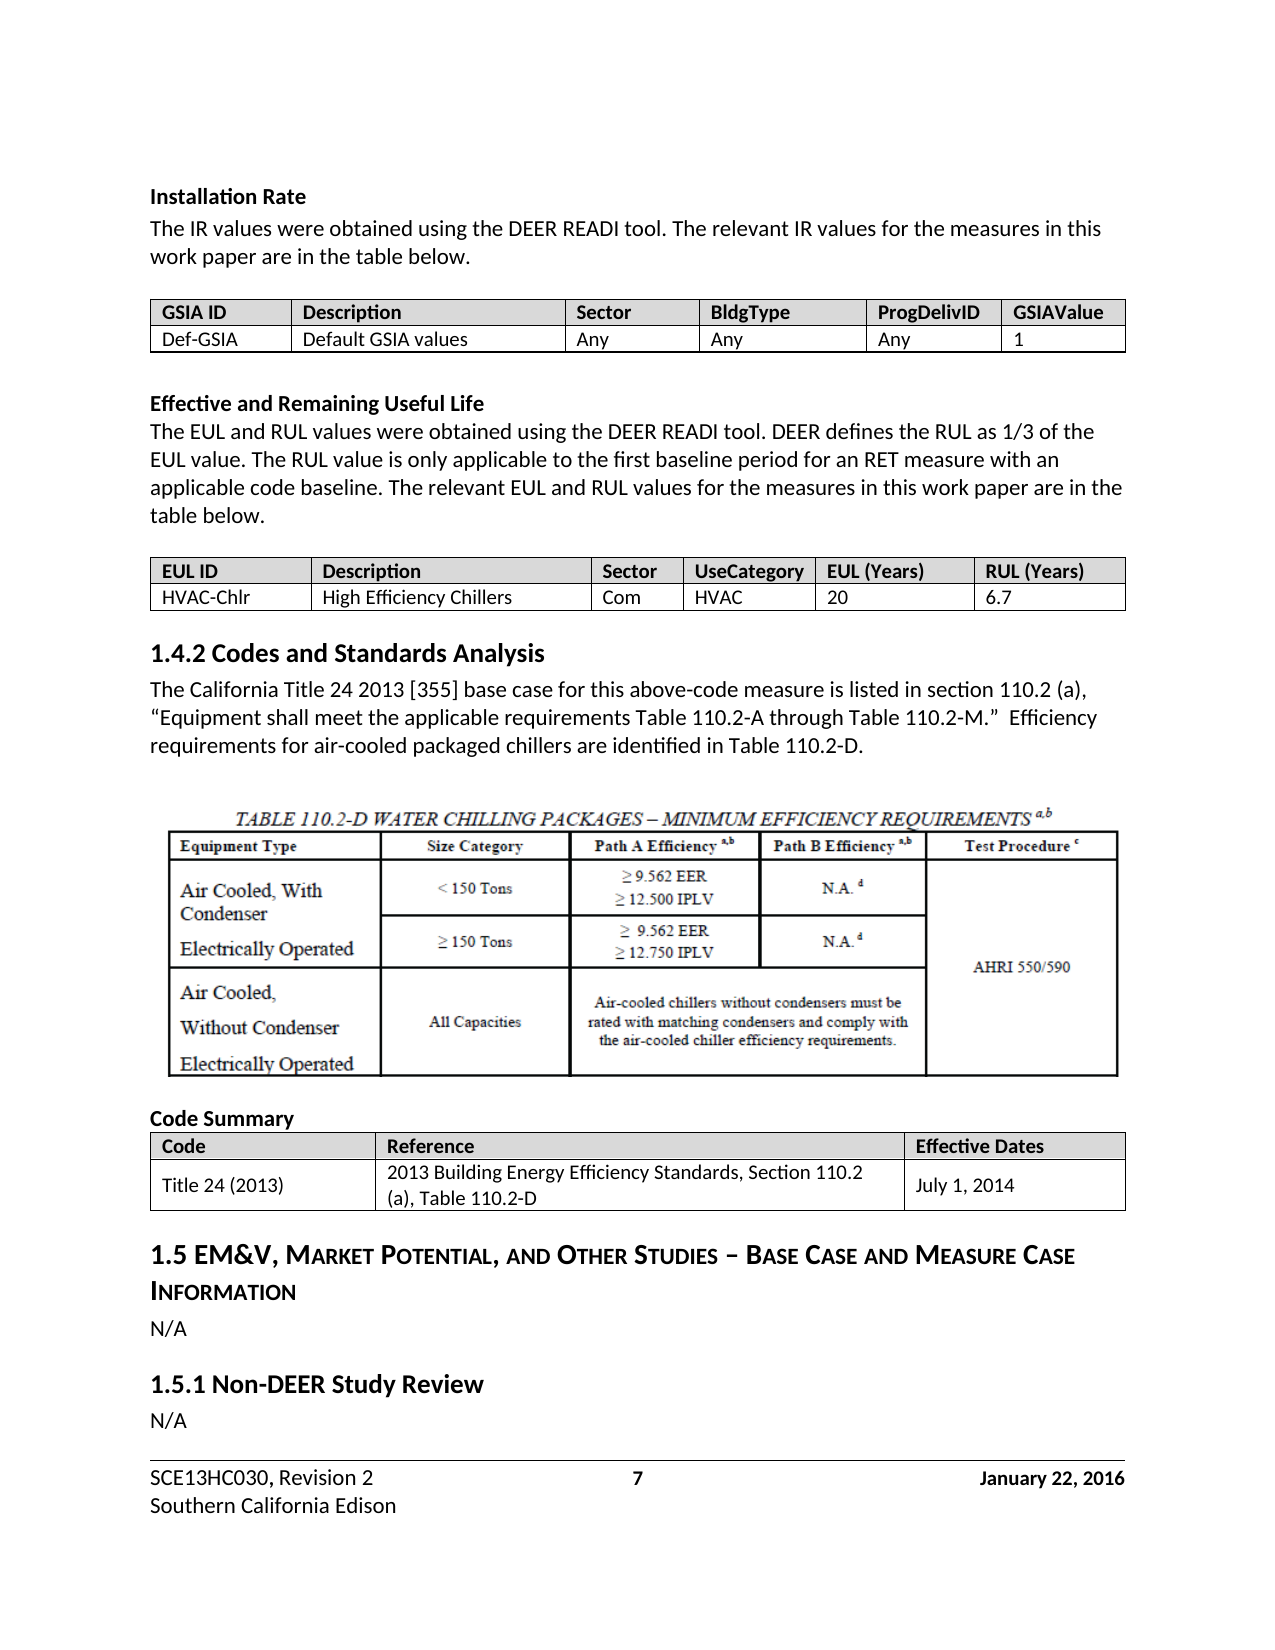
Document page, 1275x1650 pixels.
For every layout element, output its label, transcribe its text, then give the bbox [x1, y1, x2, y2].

text Code Summary [150, 1104, 1125, 1132]
table_cell HVAC-Chlr [151, 584, 311, 610]
text N/A [150, 1406, 1125, 1434]
text The EUL and RUL values were obtained using the DEER READI tool. DEER defines the RUL as 1/3 of the EUL value. The RUL value is only applicable to the first baseline period for an RET measure with an applicable code baseline. The relevant EUL and RUL values for the measures in this work paper are in the table below. [150, 417, 1125, 529]
table_header BldgType [700, 300, 866, 325]
table_cell 2013 Building Energy Efficiency Standards, Section 110.2 (a), Table 110.2-D [376, 1160, 904, 1210]
text Installation Rate [150, 182, 1125, 210]
table_cell Any [700, 326, 866, 351]
table_header Description [312, 558, 591, 583]
table_cell Default GSIA values [292, 326, 565, 351]
table_header UseCategory [684, 558, 815, 583]
table_header Code [151, 1133, 375, 1158]
table_cell Com [592, 584, 683, 610]
text N/A [150, 1314, 1125, 1342]
table_header EUL ID [151, 558, 311, 583]
table_header GSIA ID [151, 300, 291, 325]
table_header RUL (Years) [975, 558, 1125, 583]
table_header Reference [376, 1133, 904, 1158]
subtitle 1.5.1 Non-DEER Study Review [150, 1367, 1125, 1400]
table_cell Title 24 (2013) [151, 1160, 375, 1210]
table_cell 6.7 [975, 584, 1125, 610]
table_header ProgDelivID [867, 300, 1001, 325]
table_header EUL (Years) [816, 558, 974, 583]
table_cell 20 [816, 584, 974, 610]
text The California Title 24 2013 [355] base case for this above-code measure is listed in section 110.2 (a), “Equipment shall meet the applicable requirements Table 110.2-A through Table 110.2-M.” Efficiency requirements for air-cooled packaged chillers are identified in Table 110.2-D. [150, 675, 1125, 759]
table_header Sector [566, 300, 699, 325]
table_cell Def-GSIA [151, 326, 291, 351]
table_header Effective Dates [905, 1133, 1125, 1158]
table_cell 1 [1002, 326, 1125, 351]
table_header GSIAValue [1002, 300, 1125, 325]
table_cell July 1, 2014 [905, 1160, 1125, 1210]
table_cell Any [867, 326, 1001, 351]
subtitle 1.4.2 Codes and Standards Analysis [150, 636, 1125, 669]
subtitle 1.5 EM&V, Market Potential, and Other Studies – Base Case and Measure Case Information [150, 1236, 1125, 1308]
table_cell HVAC [684, 584, 815, 610]
table_header Description [292, 300, 565, 325]
text Effective and Remaining Useful Life [150, 389, 1125, 417]
table_header Sector [592, 558, 683, 583]
table_cell High Efficiency Chillers [312, 584, 591, 610]
table_cell Any [566, 326, 699, 351]
text The IR values were obtained using the DEER READI tool. The relevant IR values for the measures in this work paper are in the table below. [150, 214, 1125, 270]
